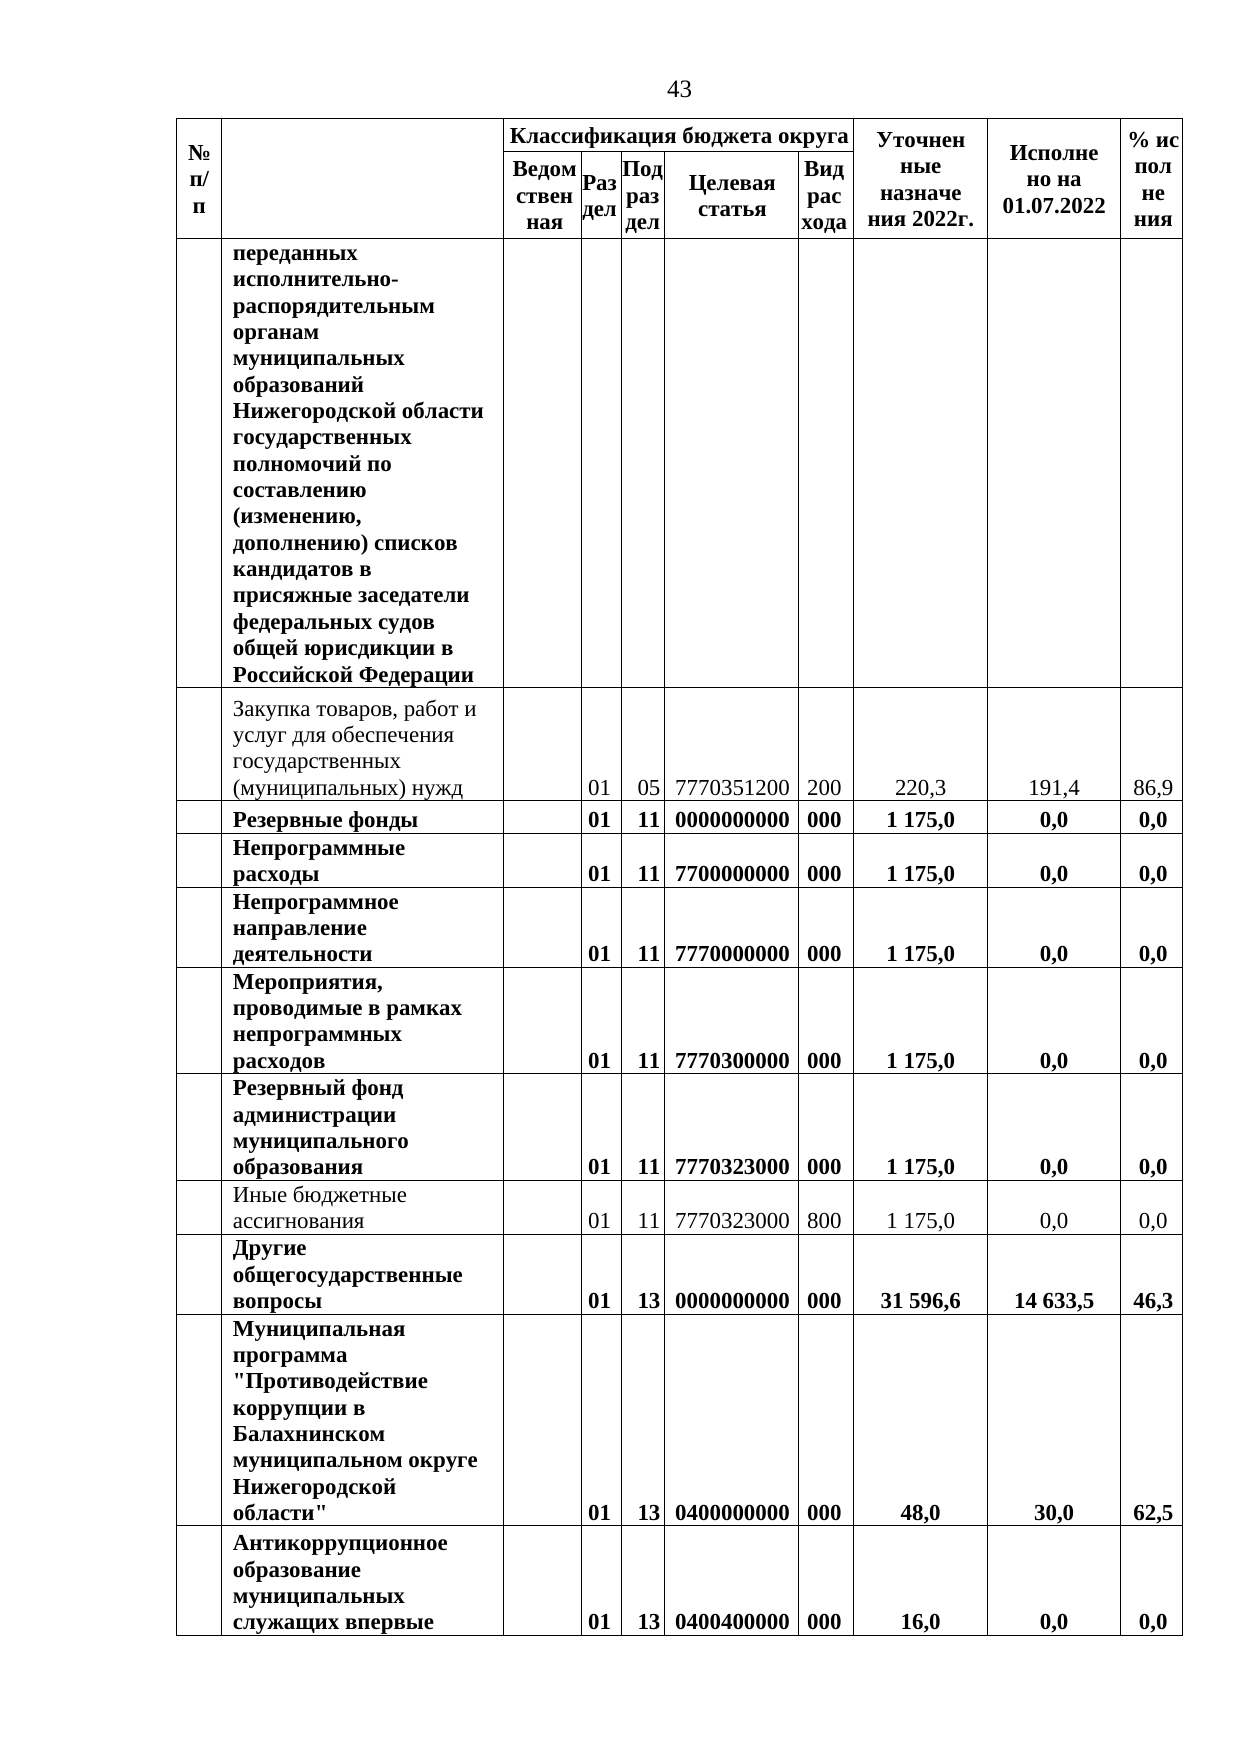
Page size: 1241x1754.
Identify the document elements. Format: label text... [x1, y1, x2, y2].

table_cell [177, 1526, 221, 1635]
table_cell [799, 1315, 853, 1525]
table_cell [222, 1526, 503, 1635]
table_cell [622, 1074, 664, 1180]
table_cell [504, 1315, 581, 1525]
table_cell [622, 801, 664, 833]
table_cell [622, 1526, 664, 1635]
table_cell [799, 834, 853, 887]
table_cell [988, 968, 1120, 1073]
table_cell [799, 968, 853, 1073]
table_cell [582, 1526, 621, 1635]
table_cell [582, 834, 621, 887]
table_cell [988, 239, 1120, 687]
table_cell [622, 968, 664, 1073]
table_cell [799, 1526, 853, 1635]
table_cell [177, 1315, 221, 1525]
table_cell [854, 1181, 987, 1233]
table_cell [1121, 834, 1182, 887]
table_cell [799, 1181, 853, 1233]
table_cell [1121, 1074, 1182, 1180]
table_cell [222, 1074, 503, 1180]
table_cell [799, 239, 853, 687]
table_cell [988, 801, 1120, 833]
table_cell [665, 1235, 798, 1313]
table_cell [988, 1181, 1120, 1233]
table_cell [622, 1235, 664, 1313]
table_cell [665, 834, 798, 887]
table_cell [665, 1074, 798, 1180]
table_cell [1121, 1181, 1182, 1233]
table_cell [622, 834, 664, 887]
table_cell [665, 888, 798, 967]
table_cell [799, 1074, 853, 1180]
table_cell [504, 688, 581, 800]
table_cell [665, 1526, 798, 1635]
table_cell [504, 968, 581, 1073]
table_cell Раз дел [582, 152, 621, 238]
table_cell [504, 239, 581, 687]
table_cell Ведом ствен ная [504, 152, 581, 238]
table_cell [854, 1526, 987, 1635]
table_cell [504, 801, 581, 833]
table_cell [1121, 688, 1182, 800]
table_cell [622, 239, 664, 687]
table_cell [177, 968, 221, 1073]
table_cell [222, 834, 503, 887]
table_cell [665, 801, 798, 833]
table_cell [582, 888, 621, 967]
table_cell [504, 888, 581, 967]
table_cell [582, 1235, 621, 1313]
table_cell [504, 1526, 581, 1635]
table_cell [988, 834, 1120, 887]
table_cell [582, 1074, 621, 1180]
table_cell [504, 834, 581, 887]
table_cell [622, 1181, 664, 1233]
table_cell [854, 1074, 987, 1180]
table_cell Вид рас хода [799, 152, 853, 238]
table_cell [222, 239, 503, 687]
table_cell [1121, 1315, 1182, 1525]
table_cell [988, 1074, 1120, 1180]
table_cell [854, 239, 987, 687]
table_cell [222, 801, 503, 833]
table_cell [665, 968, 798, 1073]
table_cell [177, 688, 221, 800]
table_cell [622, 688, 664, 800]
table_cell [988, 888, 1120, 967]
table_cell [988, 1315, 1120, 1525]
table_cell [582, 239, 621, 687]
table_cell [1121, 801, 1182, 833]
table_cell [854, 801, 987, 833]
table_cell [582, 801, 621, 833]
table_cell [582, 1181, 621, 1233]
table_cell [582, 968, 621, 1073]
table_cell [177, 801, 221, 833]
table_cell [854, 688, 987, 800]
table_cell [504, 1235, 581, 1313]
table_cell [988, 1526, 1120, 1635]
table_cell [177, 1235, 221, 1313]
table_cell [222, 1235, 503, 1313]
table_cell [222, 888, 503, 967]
table_header [222, 119, 503, 238]
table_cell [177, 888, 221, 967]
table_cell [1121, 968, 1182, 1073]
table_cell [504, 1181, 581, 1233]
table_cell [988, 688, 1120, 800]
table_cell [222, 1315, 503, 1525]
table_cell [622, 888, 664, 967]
table_cell Целевая статья [665, 152, 798, 238]
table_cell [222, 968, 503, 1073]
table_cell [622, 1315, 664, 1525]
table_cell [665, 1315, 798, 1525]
table_header №п/п [177, 119, 221, 238]
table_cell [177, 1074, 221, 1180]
table_header Уточнен ные назначе ния 2022г. [854, 119, 987, 238]
table_header Исполне но на 01.07.2022 [988, 119, 1120, 238]
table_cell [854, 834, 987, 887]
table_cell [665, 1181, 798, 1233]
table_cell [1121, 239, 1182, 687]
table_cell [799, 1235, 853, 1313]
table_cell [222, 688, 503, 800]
table_header % ис пол не ния [1121, 119, 1182, 238]
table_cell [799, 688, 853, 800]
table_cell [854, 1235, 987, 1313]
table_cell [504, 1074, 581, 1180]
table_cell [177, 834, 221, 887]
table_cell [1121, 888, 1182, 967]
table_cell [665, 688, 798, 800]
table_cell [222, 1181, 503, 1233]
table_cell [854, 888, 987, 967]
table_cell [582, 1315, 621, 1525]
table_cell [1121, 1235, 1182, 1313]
table_cell Под раздел [622, 152, 664, 238]
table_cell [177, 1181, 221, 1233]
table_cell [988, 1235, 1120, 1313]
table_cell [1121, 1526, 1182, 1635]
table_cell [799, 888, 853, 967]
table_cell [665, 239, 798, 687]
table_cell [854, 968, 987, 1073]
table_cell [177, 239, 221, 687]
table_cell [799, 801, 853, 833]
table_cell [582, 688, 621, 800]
table_header Классификация бюджета округа [504, 119, 853, 151]
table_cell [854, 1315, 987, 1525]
